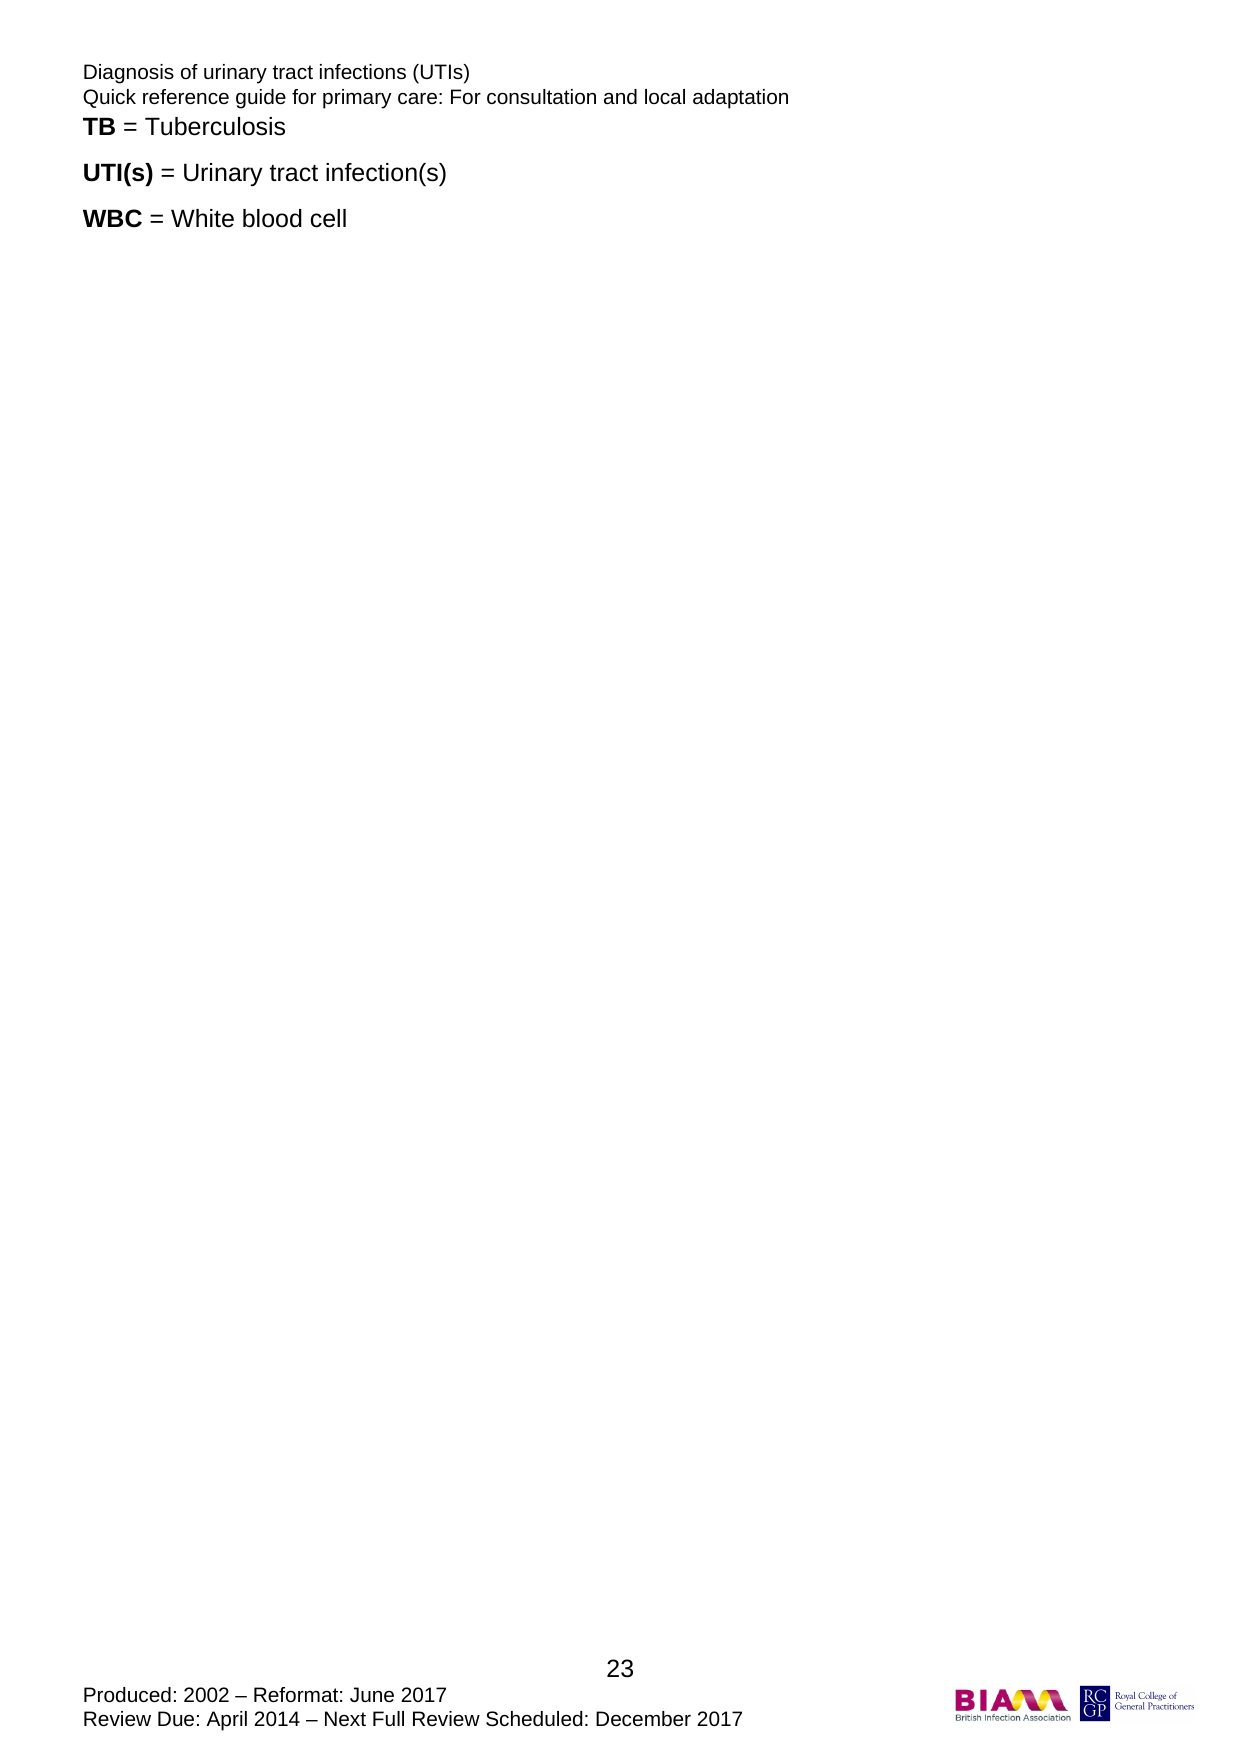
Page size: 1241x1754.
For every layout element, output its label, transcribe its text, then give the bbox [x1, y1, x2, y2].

text TB = Tuberculosis [83, 109, 1157, 142]
picture [1079, 1685, 1195, 1722]
text WBC = White blood cell [83, 201, 1157, 234]
picture [954, 1688, 1073, 1723]
text UTI(s) = Urinary tract infection(s) [83, 155, 1157, 188]
